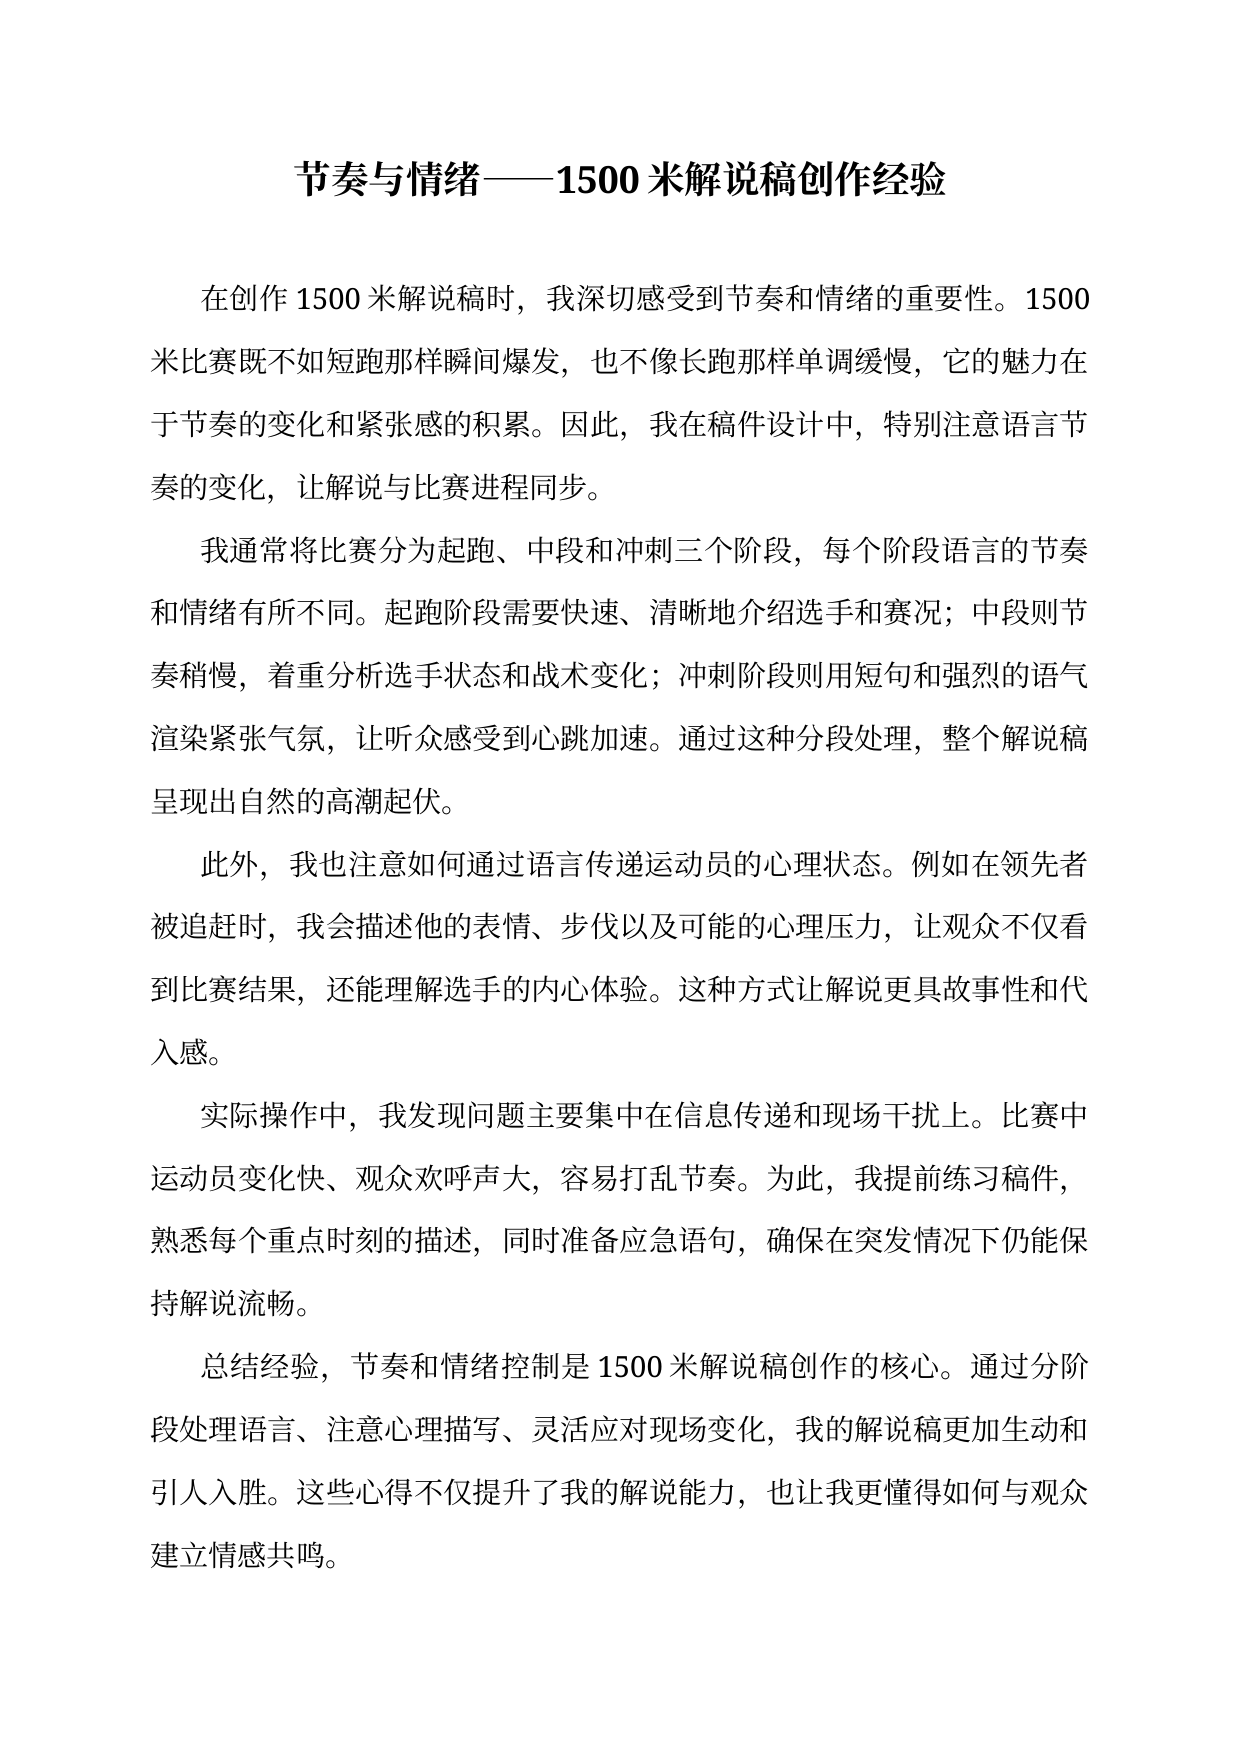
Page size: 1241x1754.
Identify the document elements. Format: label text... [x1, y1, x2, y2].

text 在创作1500米解说稿时，我深切感受到节奏和情绪的重要性。1500米比赛既不如短跑那样瞬间爆发，也不像长跑那样单调缓慢，它的魅力在于节奏的变化和紧张感的积累。因此，我在稿件设计中，特别注意语言节奏的变化，让解说与比赛进程同步。 [150, 276, 1090, 506]
text 总结经验，节奏和情绪控制是1500米解说稿创作的核心。通过分阶段处理语言、注意心理描写、灵活应对现场变化，我的解说稿更加生动和引人入胜。这些心得不仅提升了我的解说能力，也让我更懂得如何与观众建立情感共鸣。 [150, 1344, 1090, 1574]
subtitle 节奏与情绪——1500米解说稿创作经验 [150, 150, 1090, 204]
text 我通常将比赛分为起跑、中段和冲刺三个阶段，每个阶段语言的节奏和情绪有所不同。起跑阶段需要快速、清晰地介绍选手和赛况；中段则节奏稍慢，着重分析选手状态和战术变化；冲刺阶段则用短句和强烈的语气渲染紧张气氛，让听众感受到心跳加速。通过这种分段处理，整个解说稿呈现出自然的高潮起伏。 [150, 527, 1090, 821]
text 此外，我也注意如何通过语言传递运动员的心理状态。例如在领先者被追赶时，我会描述他的表情、步伐以及可能的心理压力，让观众不仅看到比赛结果，还能理解选手的内心体验。这种方式让解说更具故事性和代入感。 [150, 841, 1090, 1072]
text 实际操作中，我发现问题主要集中在信息传递和现场干扰上。比赛中运动员变化快、观众欢呼声大，容易打乱节奏。为此，我提前练习稿件，熟悉每个重点时刻的描述，同时准备应急语句，确保在突发情况下仍能保持解说流畅。 [150, 1093, 1090, 1323]
